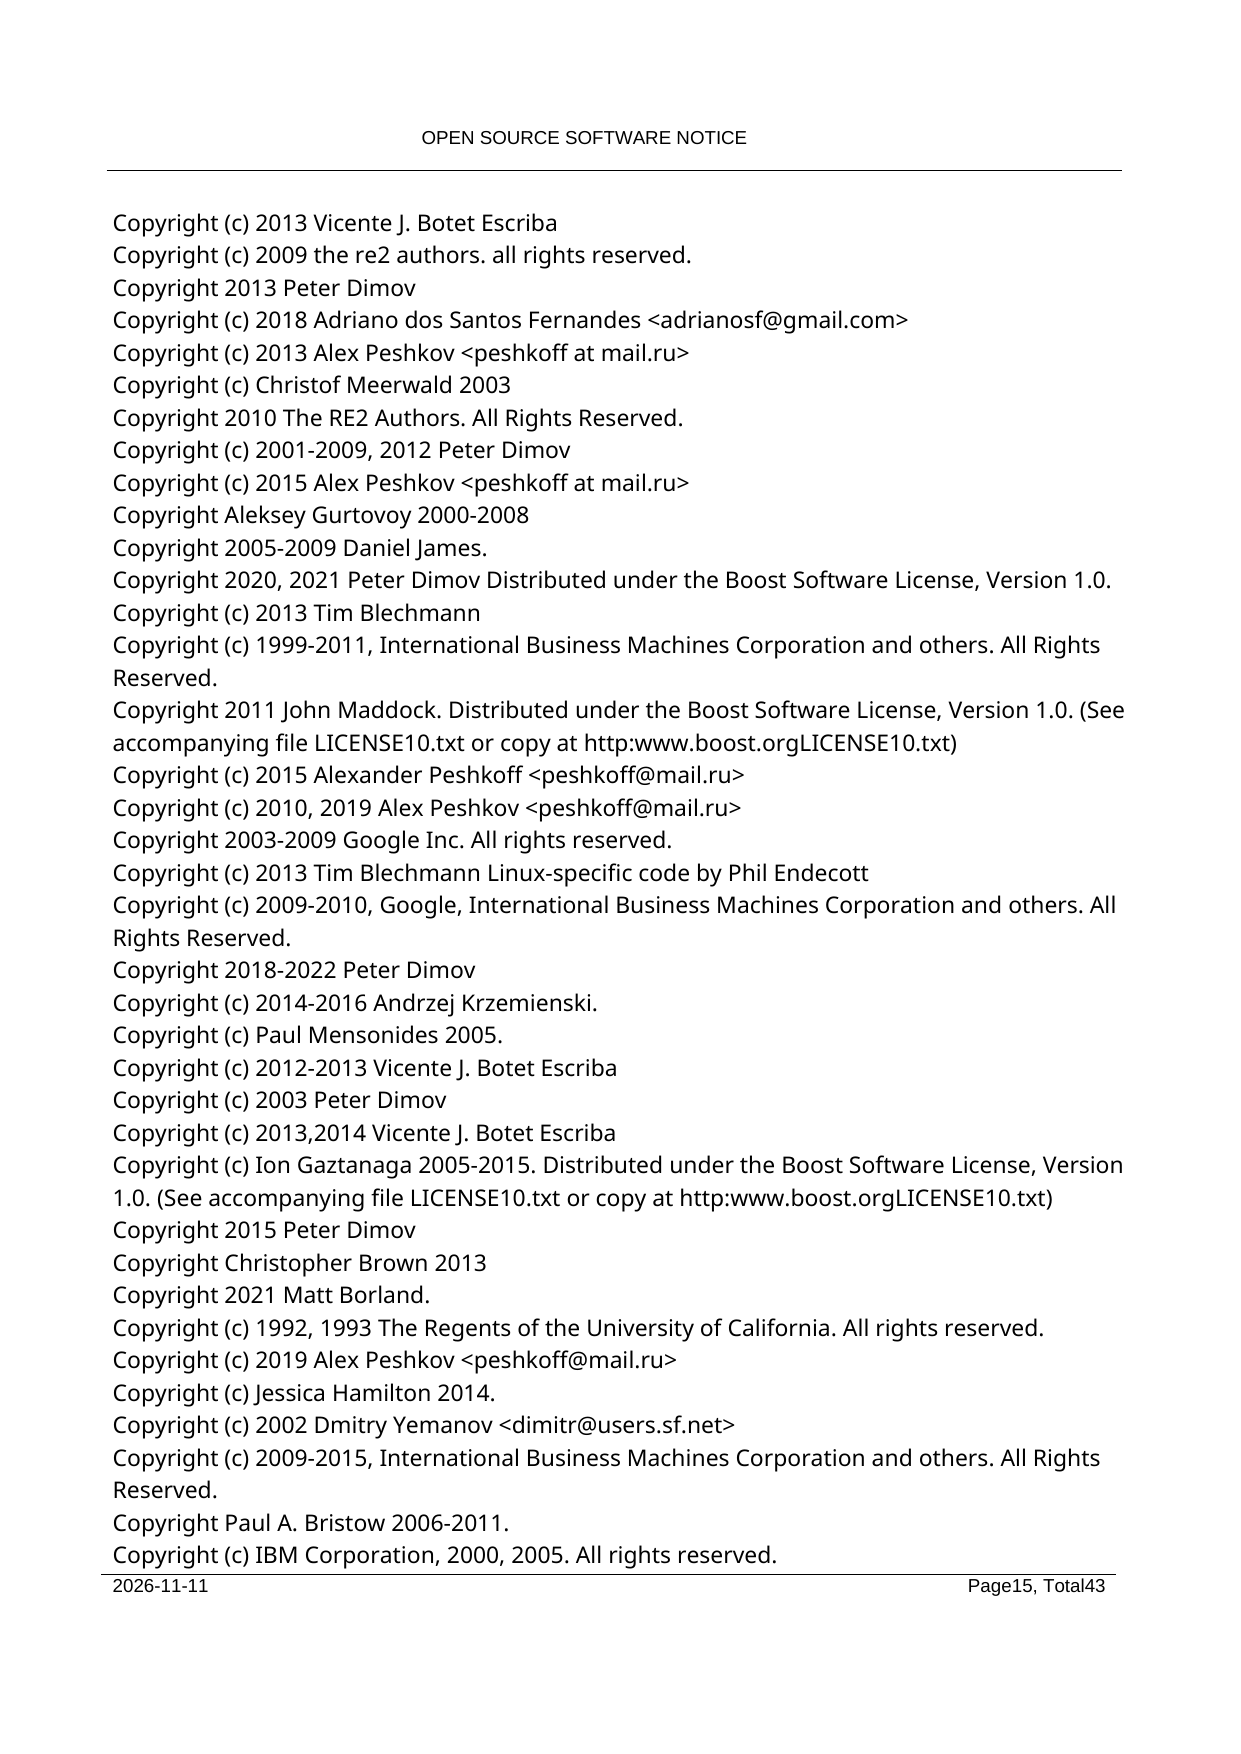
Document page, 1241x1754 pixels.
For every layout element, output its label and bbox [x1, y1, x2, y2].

text [112, 206, 1128, 1571]
